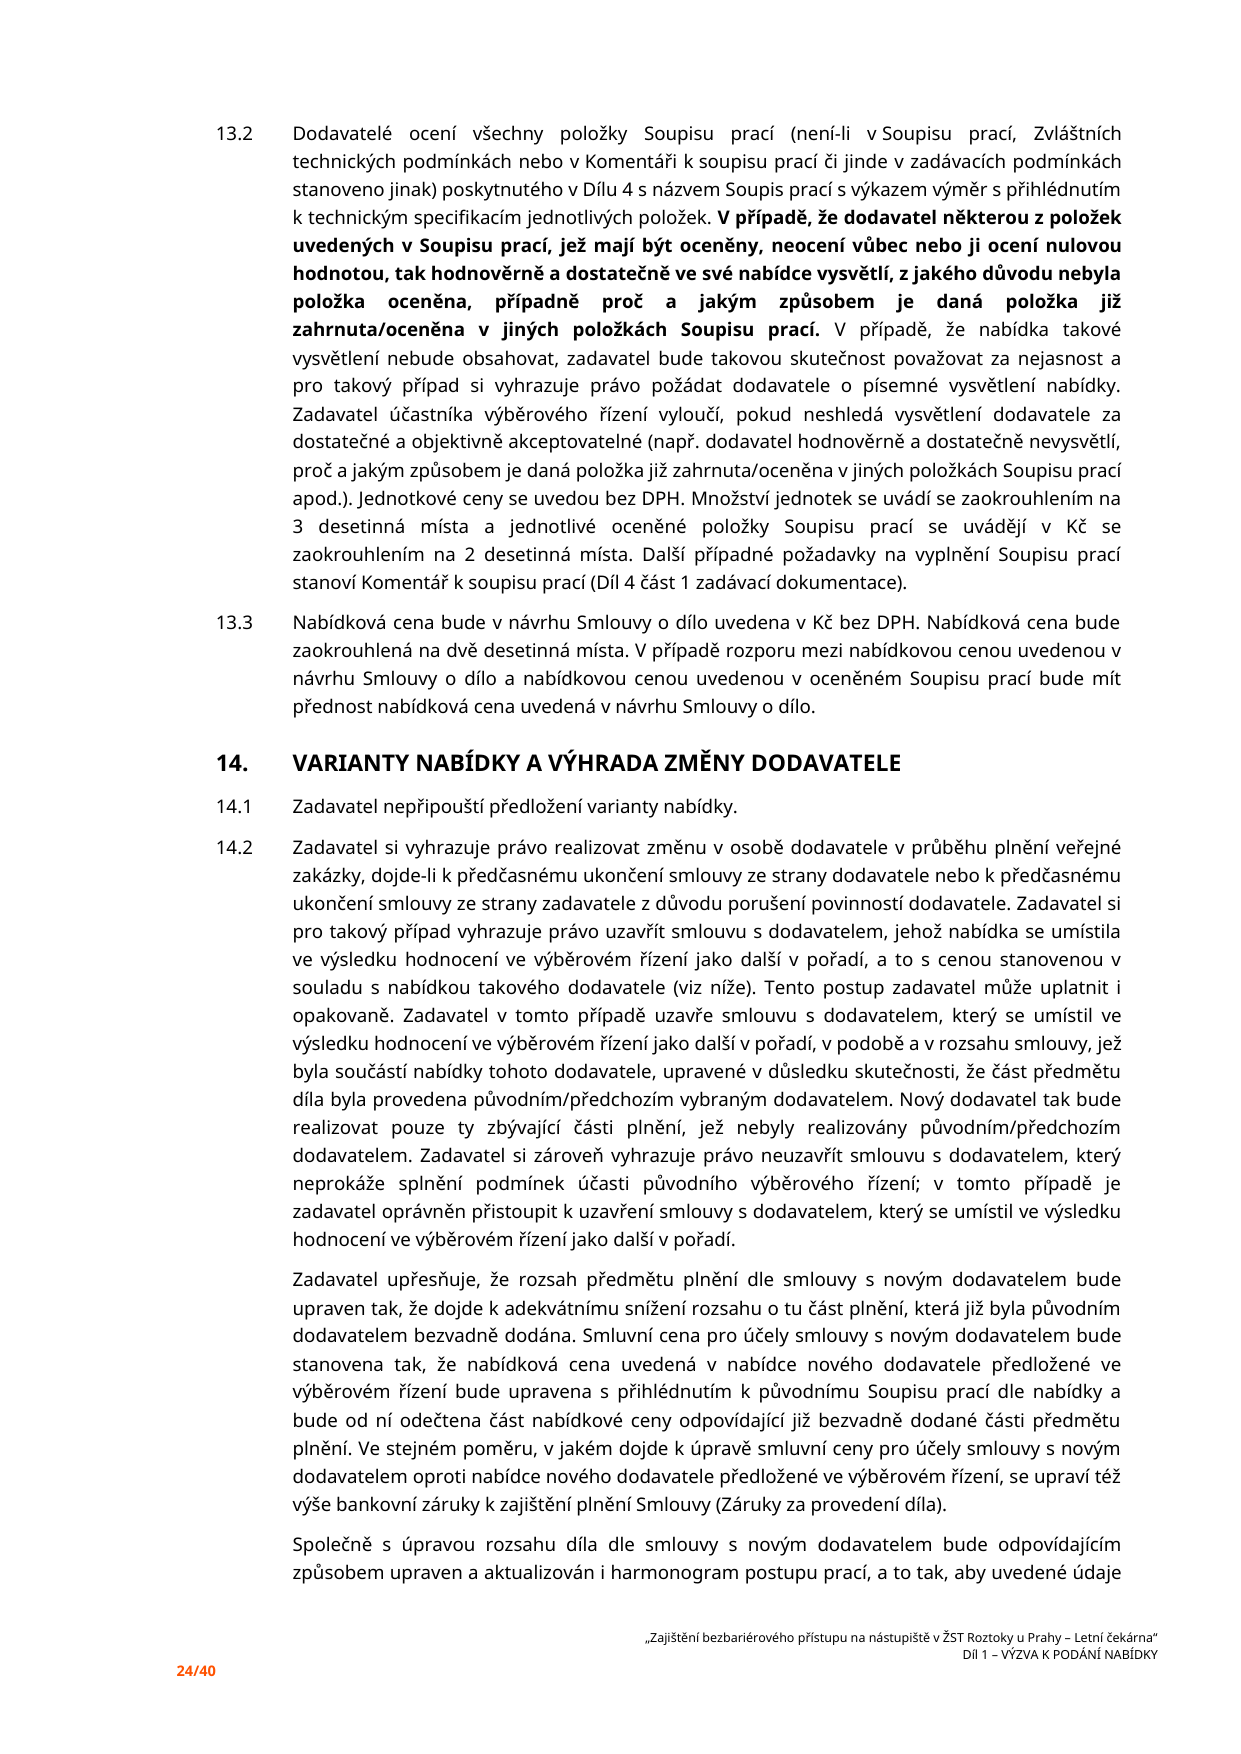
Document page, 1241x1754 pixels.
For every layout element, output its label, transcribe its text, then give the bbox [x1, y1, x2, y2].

list Zadavatel upřesňuje, že rozsah předmětu plnění dle smlouvy s novým dodavatelem bude upraven tak, že dojde k adekvátnímu snížení rozsahu o tu část plnění, která již byla původním dodavatelem bezvadně dodána. Smluvní cena pro účely smlouvy s novým dodavatelem bude stanovena tak, že nabídková cena uvedená v nabídce nového dodavatele předložené ve výběrovém řízení bude upravena s přihlédnutím k původnímu Soupisu prací dle nabídky a bude od ní odečtena část nabídkové ceny odpovídající již bezvadně dodané části předmětu plnění. Ve stejném poměru, v jakém dojde k úpravě smluvní ceny pro účely smlouvy s novým dodavatelem oproti nabídce nového dodavatele předložené ve výběrovém řízení, se upraví též výše bankovní záruky k zajištění plnění Smlouvy (Záruky za provedení díla). [292, 1267, 1122, 1516]
text Zadavatel si vyhrazuje právo realizovat změnu v osobě dodavatele v průběhu plnění veřejné zakázky, dojde-li k předčasnému ukončení smlouvy ze strany dodavatele nebo k předčasnému ukončení smlouvy ze strany zadavatele z důvodu porušení povinností dodavatele. Zadavatel si pro takový případ vyhrazuje právo uzavřít smlouvu s dodavatelem, jehož nabídka se umístila ve výsledku hodnocení ve výběrovém řízení jako další v pořadí, a to s cenou stanovenou v souladu s nabídkou takového dodavatele (viz níže). Tento postup zadavatel může uplatnit i opakovaně. Zadavatel v tomto případě uzavře smlouvu s dodavatelem, který se umístil ve výsledku hodnocení ve výběrovém řízení jako další v pořadí, v podobě a v rozsahu smlouvy, jež byla součástí nabídky tohoto dodavatele, upravené v důsledku skutečnosti, že část předmětu díla byla provedena původním/předchozím vybraným dodavatelem. Nový dodavatel tak bude realizovat pouze ty zbývající části plnění, jež nebyly realizovány původním/předchozím dodavatelem. Zadavatel si zároveň vyhrazuje právo neuzavřít smlouvu s dodavatelem, který neprokáže splnění podmínek účasti původního výběrového řízení; v tomto případě je zadavatel oprávněn přistoupit k uzavření smlouvy s dodavatelem, který se umístil ve výsledku hodnocení ve výběrovém řízení jako další v pořadí. [216, 834, 1122, 1252]
text Zadavatel nepřipouští předložení varianty nabídky. [216, 793, 1122, 819]
text Nabídková cena bude v návrhu Smlouvy o dílo uvedena v Kč bez DPH. Nabídková cena bude zaokrouhlená na dvě desetinná místa. V případě rozporu mezi nabídkovou cenou uvedenou v návrhu Smlouvy o dílo a nabídkovou cenou uvedenou v oceněném Soupisu prací bude mít přednost nabídková cena uvedená v návrhu Smlouvy o dílo. [216, 609, 1122, 719]
text Dodavatelé ocení všechny položky Soupisu prací (není-li v Soupisu prací, Zvláštních technických podmínkách nebo v Komentáři k soupisu prací či jinde v zadávacích podmínkách stanoveno jinak) poskytnutého v Dílu 4 s názvem Soupis prací s výkazem výměr s přihlédnutím k technickým specifikacím jednotlivých položek. V případě, že dodavatel některou z položek uvedených v Soupisu prací, jež mají být oceněny, neocení vůbec nebo ji ocení nulovou hodnotou, tak hodnověrně a dostatečně ve své nabídce vysvětlí, z jakého důvodu nebyla položka oceněna, případně proč a jakým způsobem je daná položka již zahrnuta/oceněna v jiných položkách Soupisu prací. V případě, že nabídka takové vysvětlení nebude obsahovat, zadavatel bude takovou skutečnost považovat za nejasnost a pro takový případ si vyhrazuje právo požádat dodavatele o písemné vysvětlení nabídky. Zadavatel účastníka výběrového řízení vyloučí, pokud neshledá vysvětlení dodavatele za dostatečné a objektivně akceptovatelné (např. dodavatel hodnověrně a dostatečně nevysvětlí, proč a jakým způsobem je daná položka již zahrnuta/oceněna v jiných položkách Soupisu prací apod.). Jednotkové ceny se uvedou bez DPH. Množství jednotek se uvádí se zaokrouhlením na 3 desetinná místa a jednotlivé oceněné položky Soupisu prací se uvádějí v Kč se zaokrouhlením na 2 desetinná místa. Další případné požadavky na vyplnění Soupisu prací stanoví Komentář k soupisu prací (Díl 4 část 1 zadávací dokumentace). [216, 121, 1122, 594]
text VARIANTY NABÍDKY A VÝHRADA ZMĚNY DODAVATELE [216, 747, 1122, 778]
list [292, 1531, 1122, 1585]
